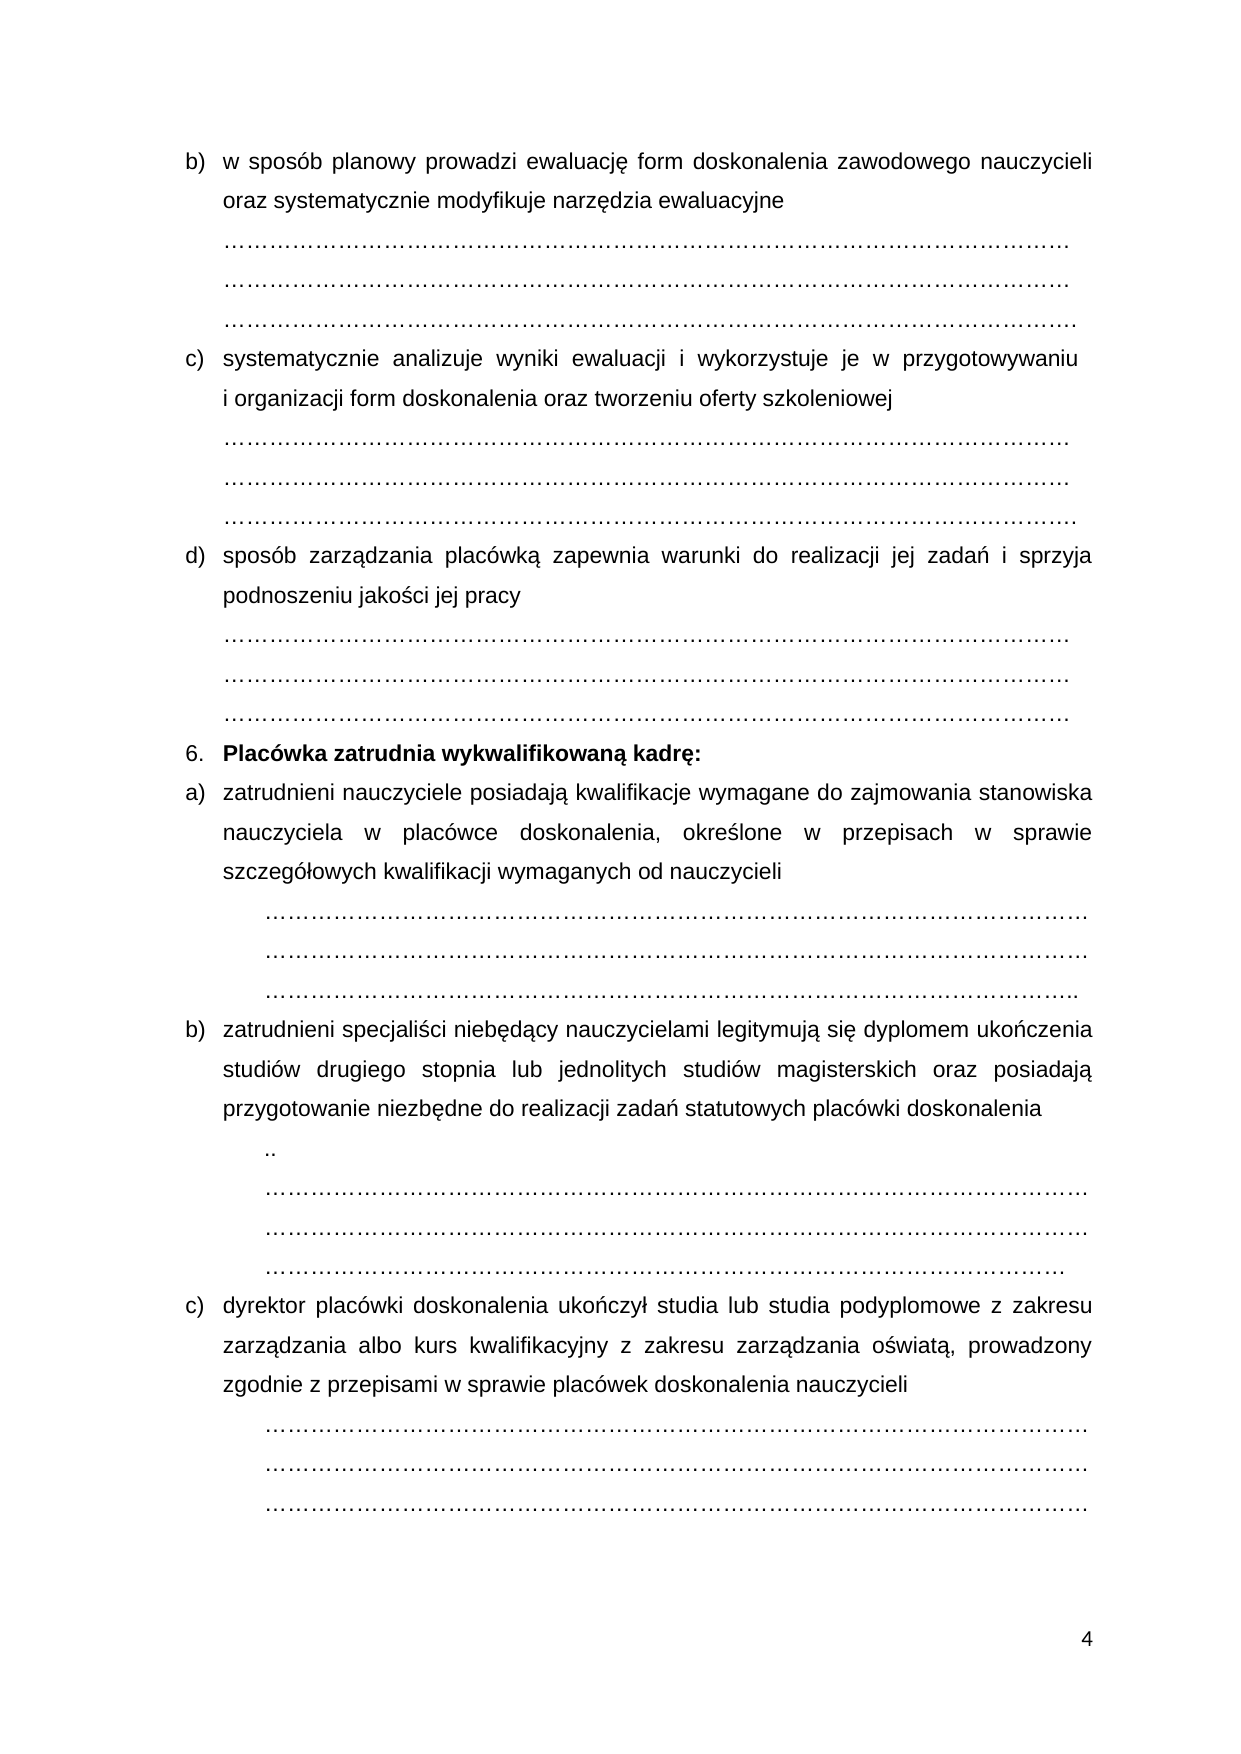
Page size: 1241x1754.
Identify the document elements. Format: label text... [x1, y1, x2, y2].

list sposób zarządzania placówką zapewnia warunki do realizacji jej zadań i sprzyja podnoszeniu jakości jej pracy [185, 542, 1093, 608]
list Placówka zatrudnia wykwalifikowaną kadrę: [185, 740, 1093, 766]
list ………………………………………………………………………………………………………………………………………………………………………………………………………………………………………………………………………………………………………. [223, 424, 1093, 529]
list ..…………………………………………………………………………………………………………………………………………………………………………………………………………………………………………………………………………………………… [264, 1134, 1093, 1279]
list dyrektor placówki doskonalenia ukończył studia lub studia podyplomowe z zakresu zarządzania albo kurs kwalifikacyjny z zakresu zarządzania oświatą, prowadzony zgodnie z przepisami w sprawie placówek doskonalenia nauczycieli [185, 1292, 1093, 1398]
list w sposób planowy prowadzi ewaluację form doskonalenia zawodowego nauczycieli oraz systematycznie modyfikuje narzędzia ewaluacyjne [185, 148, 1093, 213]
list ……………………………………………………………………………………………………………………………………………………………………………………………………………………………………………………………………………………………… [264, 1411, 1093, 1516]
list zatrudnieni nauczyciele posiadają kwalifikacje wymagane do zajmowania stanowiska nauczyciela w placówce doskonalenia, określone w przepisach w sprawie szczegółowych kwalifikacji wymaganych od nauczycieli [185, 779, 1093, 884]
list systematycznie analizuje wyniki ewaluacji i wykorzystuje je w przygotowywaniu i organizacji form doskonalenia oraz tworzeniu oferty szkoleniowej [185, 345, 1093, 411]
list ……………………………………………………………………………………………………………………………………………………………………………………………………………………………………………………………………………………………………… [223, 621, 1093, 727]
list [223, 227, 1093, 332]
list …………………………………………………………………………………………………………………………………………………………………………………………………………………………………………………………………………………………….. [264, 898, 1093, 1003]
list zatrudnieni specjaliści niebędący nauczycielami legitymują się dyplomem ukończenia studiów drugiego stopnia lub jednolitych studiów magisterskich oraz posiadają przygotowanie niezbędne do realizacji zadań statutowych placówki doskonalenia [185, 1016, 1093, 1121]
